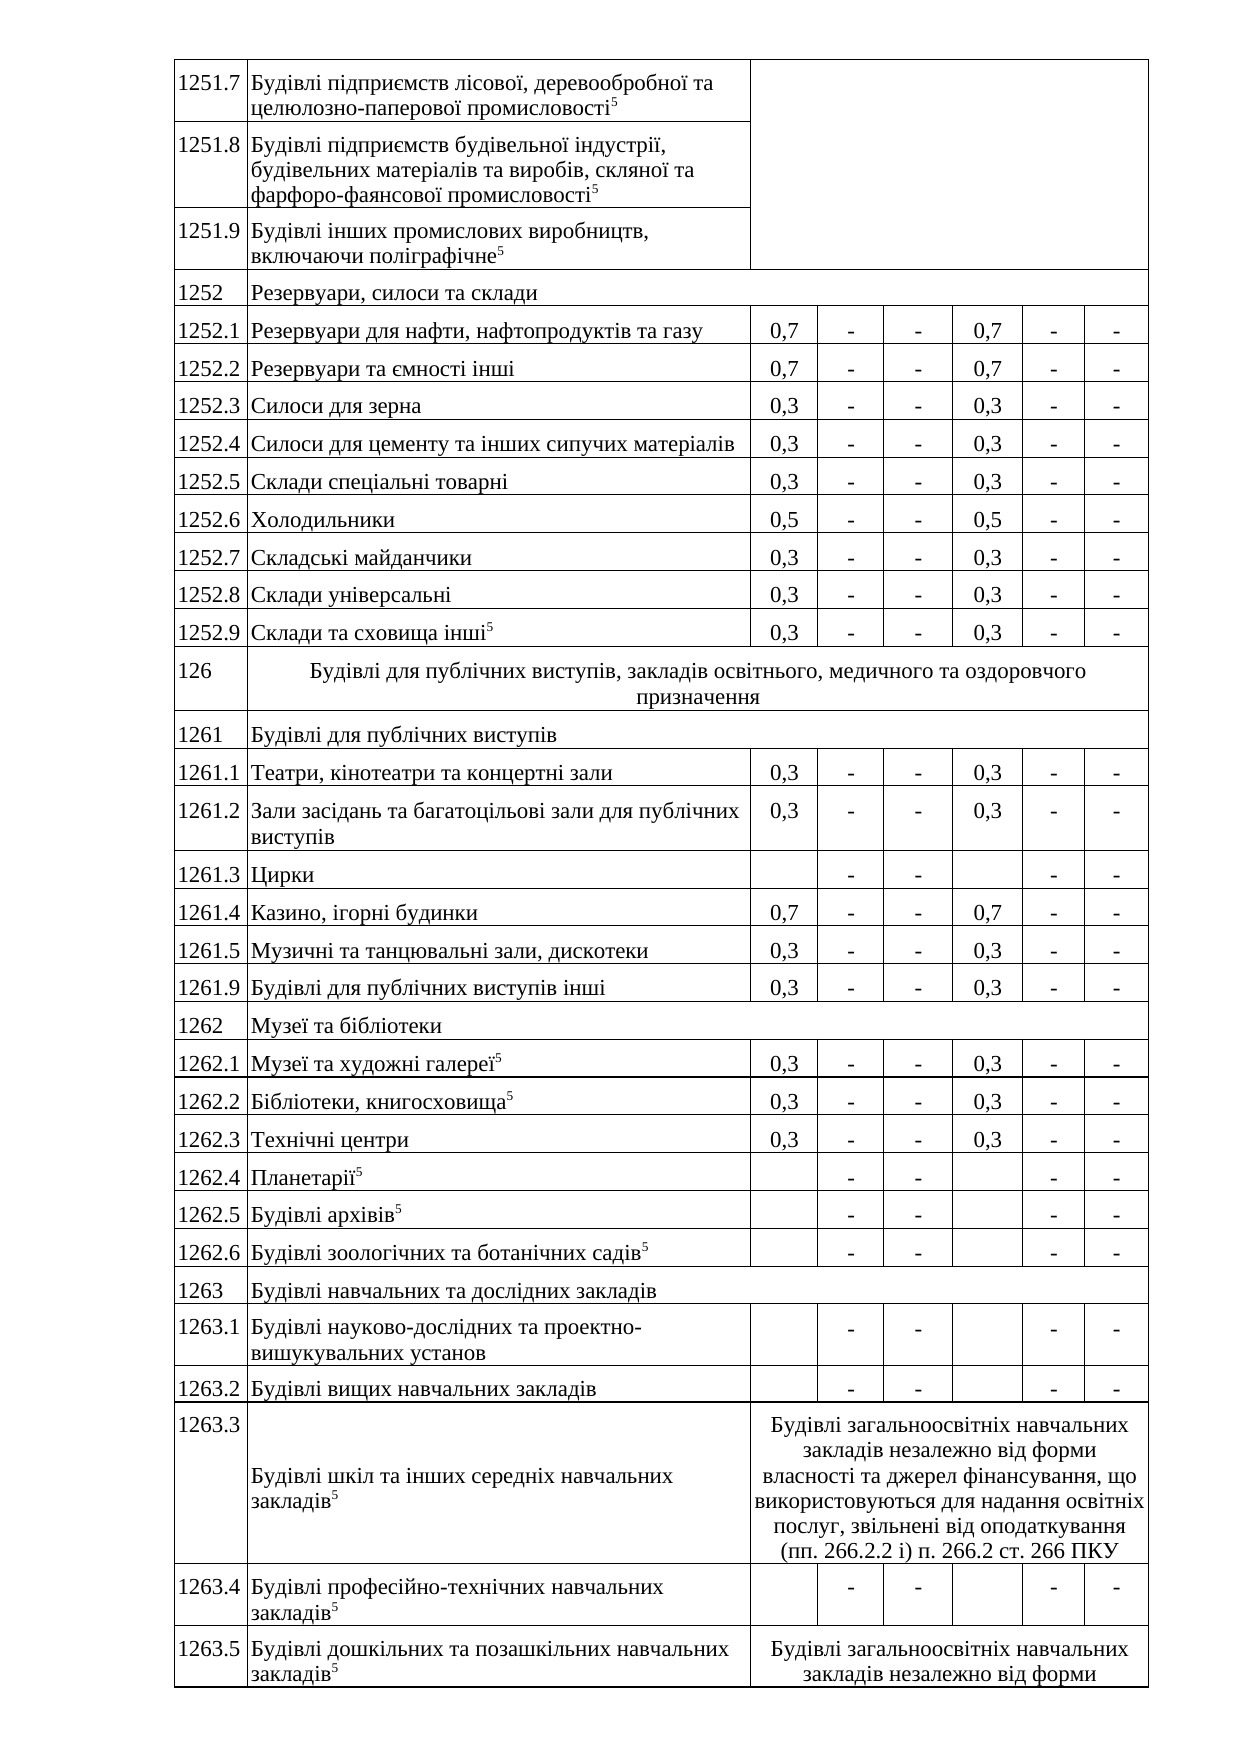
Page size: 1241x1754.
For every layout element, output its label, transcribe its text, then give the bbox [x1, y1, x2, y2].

table_cell 1252.9 [175, 609, 247, 646]
table_cell - [818, 1191, 883, 1228]
table_cell 0,3 [953, 609, 1022, 646]
table_cell Резервуари та ємності інші [248, 344, 750, 381]
table_cell - [884, 382, 952, 419]
table_cell 1263.4 [175, 1564, 247, 1625]
table_cell 0,3 [751, 382, 817, 419]
table_cell - [818, 382, 883, 419]
table_cell - [818, 1366, 883, 1401]
table_cell - [1023, 306, 1084, 343]
table_cell 0,7 [751, 344, 817, 381]
table_cell - [1085, 749, 1148, 785]
table_cell - [884, 344, 952, 381]
table_cell - [818, 1564, 883, 1625]
table_cell Театри, кінотеатри та концертні зали [248, 749, 750, 785]
table_cell Будівлі архівів5 [248, 1191, 750, 1228]
table_cell - [1023, 1078, 1084, 1114]
table_cell 0,3 [953, 1078, 1022, 1114]
table_cell - [1085, 495, 1148, 532]
table_cell 0,3 [751, 926, 817, 963]
table_cell Зали засідань та багатоцільові зали для публічних виступів [248, 786, 750, 849]
table_cell Склади універсальні [248, 571, 750, 608]
table_cell 0,3 [751, 964, 817, 1001]
table_cell - [818, 306, 883, 343]
table_cell Будівлі для публічних виступів, закладів освітнього, медичного та оздоровчого призначення [248, 647, 1148, 710]
table_cell 0,3 [751, 786, 817, 849]
table_cell - [1085, 571, 1148, 608]
table_cell - [818, 1115, 883, 1152]
table_cell 0,3 [751, 420, 817, 457]
table_cell Будівлі шкіл та інших середніх навчальних закладів5 [248, 1403, 750, 1563]
table_cell Будівлі навчальних та дослідних закладів [248, 1267, 1148, 1303]
table_cell - [1085, 1078, 1148, 1114]
table_cell 0,3 [953, 533, 1022, 570]
table_cell 1252.1 [175, 306, 247, 343]
table_cell Будівлі підприємств будівельної індустрії, будівельних матеріалів та виробів, скляної та фарфоро-фаянсової промисловості5 [248, 122, 750, 207]
table_cell - [818, 344, 883, 381]
table_cell Будівлі підприємств лісової, деревообробної та целюлозно-паперової промисловості5 [248, 60, 750, 121]
table_cell 1261.2 [175, 786, 247, 849]
table_cell - [1085, 1304, 1148, 1365]
table_cell 1262.4 [175, 1153, 247, 1190]
table_cell 0,3 [953, 749, 1022, 785]
table_cell 0,3 [953, 382, 1022, 419]
table_cell - [1085, 420, 1148, 457]
table_cell Резервуари, силоси та склади [248, 270, 1148, 305]
table_cell 0,3 [953, 571, 1022, 608]
table_cell - [884, 1229, 952, 1266]
table_cell [751, 1304, 817, 1365]
table_cell 1261.1 [175, 749, 247, 785]
table_cell [751, 1153, 817, 1190]
table_cell 0,3 [953, 786, 1022, 849]
table_cell 0,7 [953, 344, 1022, 381]
table_cell - [1023, 1040, 1084, 1076]
table_cell 1252.8 [175, 571, 247, 608]
table_cell 0,5 [751, 495, 817, 532]
table_cell - [884, 306, 952, 343]
table_cell - [1085, 1229, 1148, 1266]
table_cell - [884, 889, 952, 925]
table_cell 0,3 [953, 1115, 1022, 1152]
table_cell Казино, ігорні будинки [248, 889, 750, 925]
table_cell Силоси для цементу та інших сипучих матеріалів [248, 420, 750, 457]
table_cell Силоси для зерна [248, 382, 750, 419]
table_cell 1261.4 [175, 889, 247, 925]
table_cell - [1023, 964, 1084, 1001]
table_cell [751, 1229, 817, 1266]
table_cell 0,7 [953, 889, 1022, 925]
table_cell - [818, 964, 883, 1001]
table_cell - [884, 609, 952, 646]
table_cell 1262.2 [175, 1078, 247, 1114]
table_cell - [1085, 1564, 1148, 1625]
table_cell [751, 851, 817, 887]
table_cell 0,3 [953, 964, 1022, 1001]
table_cell 1261.5 [175, 926, 247, 963]
table_cell 1251.7 [175, 60, 247, 121]
table_cell - [818, 571, 883, 608]
table_cell - [818, 851, 883, 887]
table_cell - [1023, 749, 1084, 785]
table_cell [248, 1626, 750, 1686]
table_cell 0,7 [751, 889, 817, 925]
table_cell 0,3 [751, 609, 817, 646]
table_cell - [818, 495, 883, 532]
table_cell 0,3 [953, 926, 1022, 963]
table_cell 1262.1 [175, 1040, 247, 1076]
table_cell - [1023, 344, 1084, 381]
table_cell 1262.5 [175, 1191, 247, 1228]
table_cell - [1085, 344, 1148, 381]
table_cell Цирки [248, 851, 750, 887]
table_cell Музеї та бібліотеки [248, 1002, 1148, 1039]
table_cell 1251.9 [175, 208, 247, 269]
table_cell - [1085, 1366, 1148, 1401]
table_cell 1261.9 [175, 964, 247, 1001]
table_cell 0,3 [953, 1040, 1022, 1076]
table_cell 1252.6 [175, 495, 247, 532]
table_cell 0,5 [953, 495, 1022, 532]
table_cell - [884, 851, 952, 887]
table_cell 1252.5 [175, 458, 247, 494]
table_cell Холодильники [248, 495, 750, 532]
table_cell Складські майданчики [248, 533, 750, 570]
table_cell - [1023, 889, 1084, 925]
table_cell - [884, 1191, 952, 1228]
table_cell - [884, 571, 952, 608]
table_cell 1263 [175, 1267, 247, 1303]
table_cell - [1085, 382, 1148, 419]
table_cell - [818, 926, 883, 963]
table_cell Будівлі для публічних виступів інші [248, 964, 750, 1001]
table_cell [953, 1191, 1022, 1228]
table_cell Планетарії5 [248, 1153, 750, 1190]
table_cell Музичні та танцювальні зали, дискотеки [248, 926, 750, 963]
table_cell Будівлі інших промислових виробництв, включаючи поліграфічне5 [248, 208, 750, 269]
table_cell - [1023, 1304, 1084, 1365]
table_cell - [1023, 851, 1084, 887]
table_cell [953, 1304, 1022, 1365]
table_cell 1262.6 [175, 1229, 247, 1266]
table_cell - [1023, 786, 1084, 849]
table_cell 1262.3 [175, 1115, 247, 1152]
table_cell Склади спеціальні товарні [248, 458, 750, 494]
table_cell - [884, 1153, 952, 1190]
table_cell 0,3 [751, 1115, 817, 1152]
table_cell 1263.2 [175, 1366, 247, 1401]
table_cell 1251.8 [175, 122, 247, 207]
table_cell - [818, 420, 883, 457]
table_cell - [884, 1366, 952, 1401]
table_cell 1263.3 [175, 1403, 247, 1563]
table_cell - [1085, 889, 1148, 925]
table_cell 1262 [175, 1002, 247, 1039]
table_cell Музеї та художні галереї5 [248, 1040, 750, 1076]
table_cell 1252 [175, 270, 247, 305]
table_cell - [1023, 1115, 1084, 1152]
table_cell 0,3 [953, 458, 1022, 494]
table_cell Будівлі науково-дослідних та проектно-вишукувальних установ [248, 1304, 750, 1365]
table_cell - [818, 609, 883, 646]
table_cell 1252.3 [175, 382, 247, 419]
table_cell - [818, 1153, 883, 1190]
table_cell - [1085, 458, 1148, 494]
table_cell - [884, 926, 952, 963]
table_cell [953, 1366, 1022, 1401]
table_cell Склади та сховища інші5 [248, 609, 750, 646]
table_cell - [818, 1040, 883, 1076]
table_cell - [1023, 458, 1084, 494]
table_cell - [1085, 533, 1148, 570]
table_cell - [1023, 1191, 1084, 1228]
table_cell - [1085, 1153, 1148, 1190]
table_cell - [818, 749, 883, 785]
table_cell - [884, 458, 952, 494]
table_cell 126 [175, 647, 247, 710]
table_cell - [884, 420, 952, 457]
table_cell 0,3 [953, 420, 1022, 457]
table_cell 0,3 [751, 1040, 817, 1076]
table_cell - [818, 458, 883, 494]
table_cell 1263.5 [175, 1626, 247, 1686]
table_cell 1252.2 [175, 344, 247, 381]
table_cell 0,3 [751, 533, 817, 570]
table_cell 0,3 [751, 571, 817, 608]
table_cell Бібліотеки, книгосховища5 [248, 1078, 750, 1114]
table_cell - [1085, 1115, 1148, 1152]
table_cell - [1023, 1564, 1084, 1625]
table_cell - [1023, 1366, 1084, 1401]
table_cell - [818, 1078, 883, 1114]
table_cell - [1023, 420, 1084, 457]
table_cell - [1085, 786, 1148, 849]
table_cell [953, 1564, 1022, 1625]
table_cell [751, 1626, 1148, 1686]
table_cell - [884, 495, 952, 532]
table_cell - [1085, 964, 1148, 1001]
table_cell - [1023, 571, 1084, 608]
table_cell Будівлі зоологічних та ботанічних садів5 [248, 1229, 750, 1266]
table_cell [751, 1191, 817, 1228]
table_cell - [818, 889, 883, 925]
table_cell - [1085, 851, 1148, 887]
table_cell - [818, 1229, 883, 1266]
table_cell 0,7 [751, 306, 817, 343]
table_cell - [1085, 926, 1148, 963]
table_cell Будівлі професійно-технічних навчальних закладів5 [248, 1564, 750, 1625]
table_cell - [818, 1304, 883, 1365]
table_cell - [1085, 609, 1148, 646]
table_cell - [1023, 1153, 1084, 1190]
table_cell 1261 [175, 711, 247, 748]
table_cell 0,3 [751, 749, 817, 785]
table_cell - [1023, 495, 1084, 532]
table_cell - [1023, 609, 1084, 646]
table_cell 1252.4 [175, 420, 247, 457]
table_cell 0,7 [953, 306, 1022, 343]
table_cell - [1085, 306, 1148, 343]
table_cell Резервуари для нафти, нафтопродуктів та газу [248, 306, 750, 343]
table_cell [751, 1366, 817, 1401]
table_cell 0,3 [751, 458, 817, 494]
table_cell - [1023, 533, 1084, 570]
table_cell [953, 1153, 1022, 1190]
table_cell - [1085, 1191, 1148, 1228]
table_cell 1263.1 [175, 1304, 247, 1365]
table_cell - [884, 1304, 952, 1365]
table_cell - [884, 749, 952, 785]
table_cell [953, 851, 1022, 887]
table_cell - [1023, 926, 1084, 963]
table_cell 1252.7 [175, 533, 247, 570]
table_cell - [1023, 382, 1084, 419]
table_cell - [1085, 1040, 1148, 1076]
table_cell - [1023, 1229, 1084, 1266]
table_cell 1261.3 [175, 851, 247, 887]
table_cell - [884, 1564, 952, 1625]
table_cell [751, 1564, 817, 1625]
table_cell Будівлі вищих навчальних закладів [248, 1366, 750, 1401]
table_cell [751, 1403, 1148, 1563]
table_cell - [884, 1115, 952, 1152]
table_cell Будівлі для публічних виступів [248, 711, 1148, 748]
table_cell - [884, 1078, 952, 1114]
table_cell - [884, 533, 952, 570]
table_cell - [818, 786, 883, 849]
table_cell - [884, 1040, 952, 1076]
table_cell 0,3 [751, 1078, 817, 1114]
table_cell - [818, 533, 883, 570]
table_cell Технічні центри [248, 1115, 750, 1152]
table_cell - [884, 786, 952, 849]
table_cell [953, 1229, 1022, 1266]
table_cell - [884, 964, 952, 1001]
